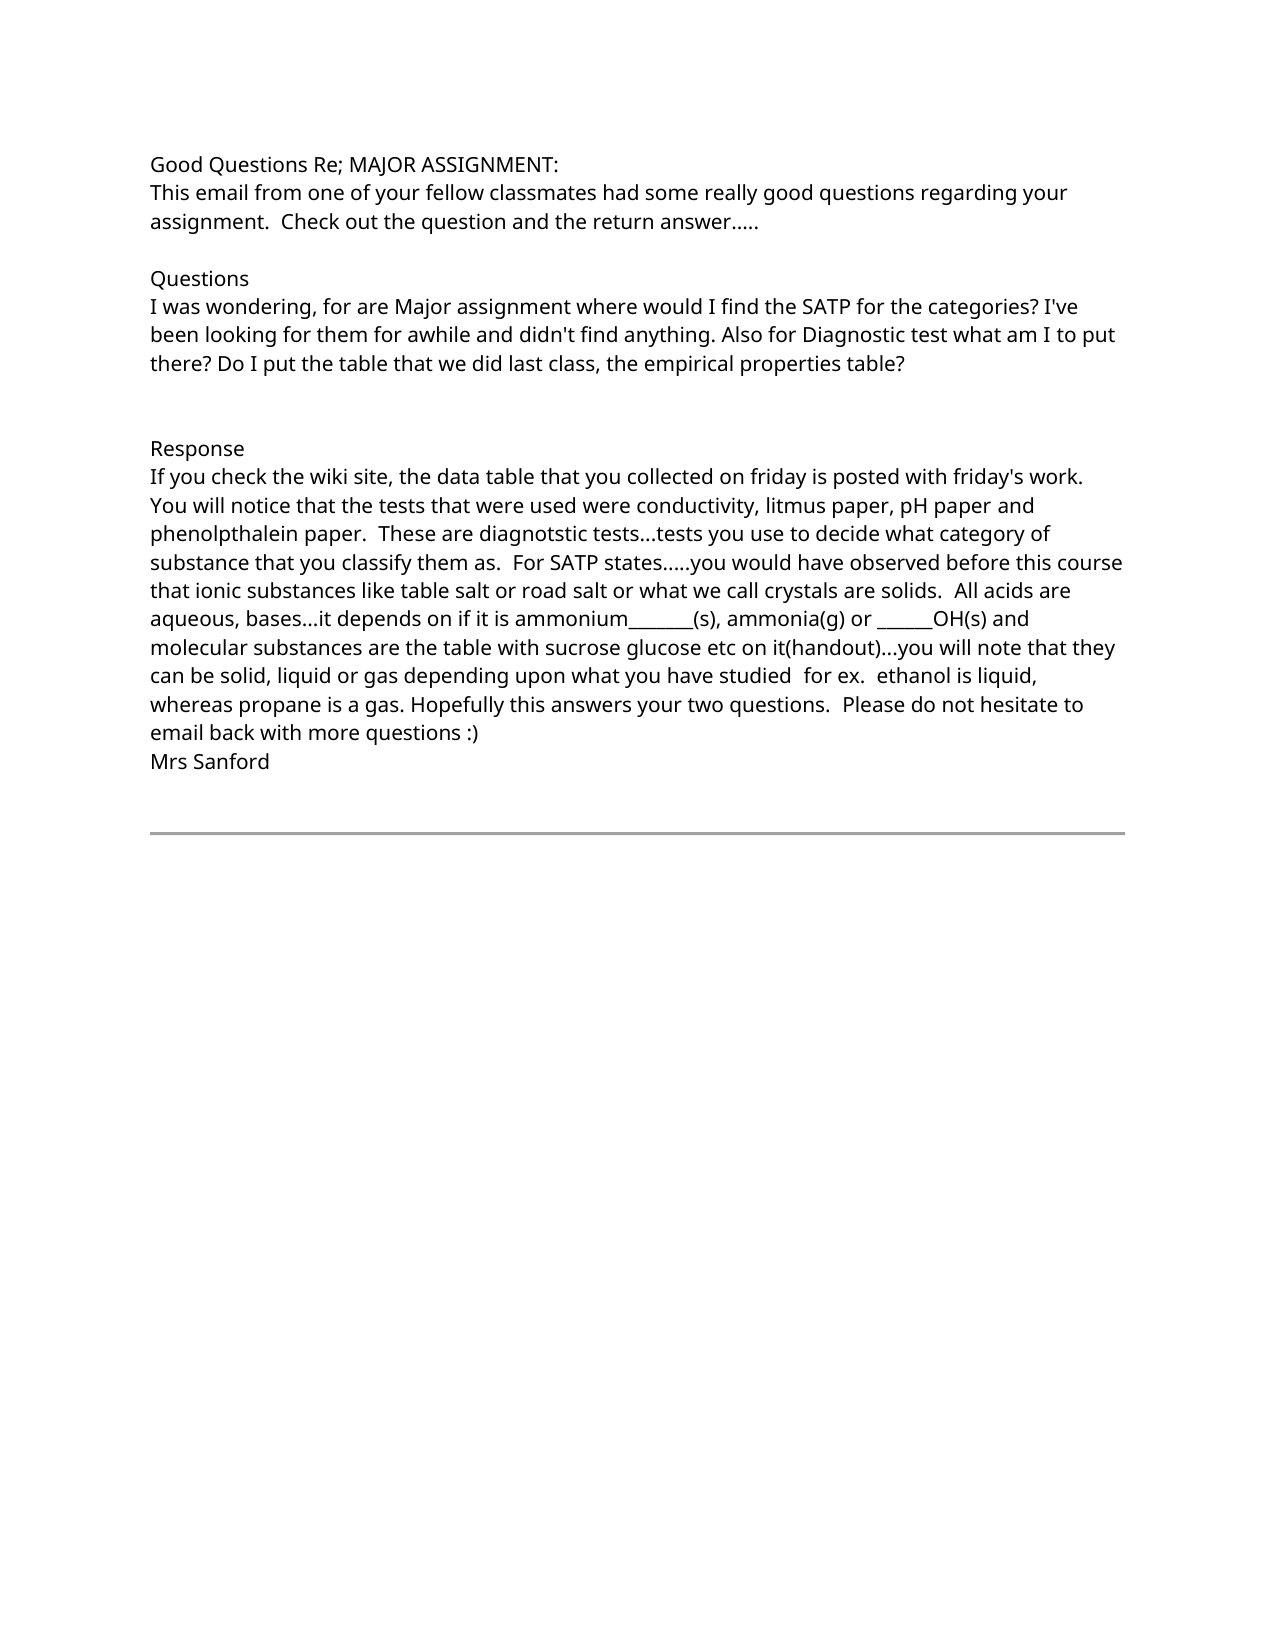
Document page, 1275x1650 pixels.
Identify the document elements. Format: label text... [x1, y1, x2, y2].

text Questions [150, 264, 1125, 292]
text Good Questions Re; MAJOR ASSIGNMENT: [150, 150, 1125, 178]
text Response [150, 434, 1125, 462]
text This email from one of your fellow classmates had some really good questions regarding your assignment. Check out the question and the return answer..... [150, 178, 1125, 235]
text If you check the wiki site, the data table that you collected on friday is posted with friday's work. You will notice that the tests that were used were conductivity, litmus paper, pH paper and phenolpthalein paper. These are diagnotstic tests...tests you use to decide what category of substance that you classify them as. For SATP states.....you would have observed before this course that ionic substances like table salt or road salt or what we call crystals are solids. All acids are aqueous, bases...it depends on if it is ammonium_______(s), ammonia(g) or ______OH(s) and molecular substances are the table with sucrose glucose etc on it(handout)...you will note that they can be solid, liquid or gas depending upon what you have studied for ex. ethanol is liquid, whereas propane is a gas. Hopefully this answers your two questions. Please do not hesitate to email back with more questions :) [150, 462, 1125, 747]
text Mrs Sanford [150, 747, 1125, 775]
text I was wondering, for are Major assignment where would I find the SATP for the categories? I've been looking for them for awhile and didn't find anything. Also for Diagnostic test what am I to put there? Do I put the table that we did last class, the empirical properties table? [150, 292, 1125, 406]
